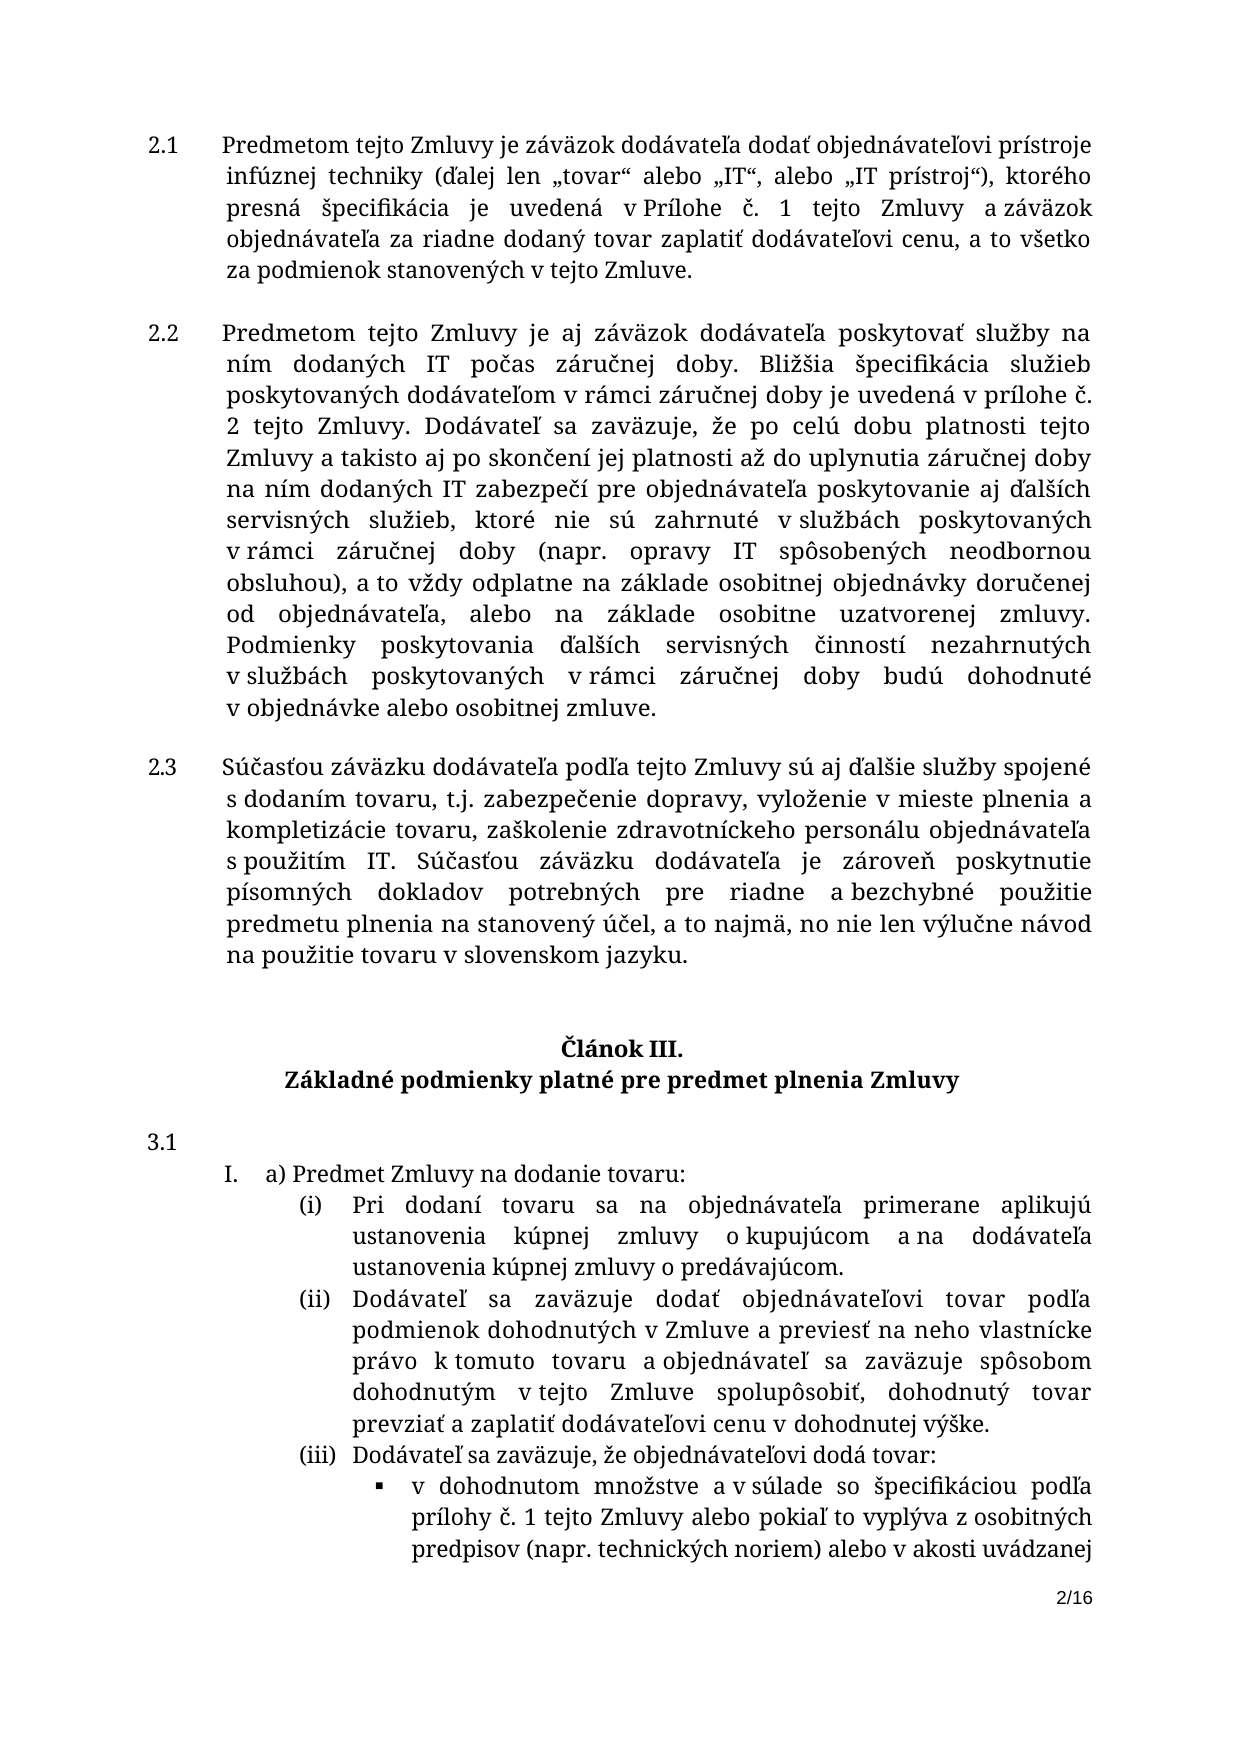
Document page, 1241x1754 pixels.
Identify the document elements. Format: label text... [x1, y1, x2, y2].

list a) Predmet Zmluvy na dodanie tovaru: [224, 1157, 1092, 1189]
list Dodávateľ sa zaväzuje, že objednávateľovi dodá tovar: [299, 1439, 1092, 1470]
text Základné podmienky platné pre predmet plnenia Zmluvy [152, 1064, 1092, 1095]
text Článok III. [152, 1032, 1092, 1064]
list Predmetom tejto Zmluvy je záväzok dodávateľa dodať objednávateľovi prístroje infúznej techniky (ďalej len „tovar“ alebo „IT“, alebo „IT prístroj“), ktorého presná špecifikácia je uvedená v Prílohe č. 1 tejto Zmluvy a záväzok objednávateľa za riadne dodaný tovar zaplatiť dodávateľovi cenu, a to všetko za podmienok stanovených v tejto Zmluve. [148, 129, 1092, 285]
list Pri dodaní tovaru sa na objednávateľa primerane aplikujú ustanovenia kúpnej zmluvy o kupujúcom a na dodávateľa ustanovenia kúpnej zmluvy o predávajúcom. [299, 1189, 1092, 1282]
list Predmetom tejto Zmluvy je aj záväzok dodávateľa poskytovať služby na ním dodaných IT počas záručnej doby. Bližšia špecifikácia služieb poskytovaných dodávateľom v rámci záručnej doby je uvedená v prílohe č. 2 tejto Zmluvy. Dodávateľ sa zaväzuje, že po celú dobu platnosti tejto Zmluvy a takisto aj po skončení jej platnosti až do uplynutia záručnej doby na ním dodaných IT zabezpečí pre objednávateľa poskytovanie aj ďalších servisných služieb, ktoré nie sú zahrnuté v službách poskytovaných v rámci záručnej doby (napr. opravy IT spôsobených neodbornou obsluhou), a to vždy odplatne na základe osobitnej objednávky doručenej od objednávateľa, alebo na základe osobitne uzatvorenej zmluvy. Podmienky poskytovania ďalších servisných činností nezahrnutých v službách poskytovaných v rámci záručnej doby budú dohodnuté v objednávke alebo osobitnej zmluve. [148, 317, 1092, 723]
list Súčasťou záväzku dodávateľa podľa tejto Zmluvy sú aj ďalšie služby spojené s dodaním tovaru, t.j. zabezpečenie dopravy, vyloženie v mieste plnenia a kompletizácie tovaru, zaškolenie zdravotníckeho personálu objednávateľa s použitím IT. Súčasťou záväzku dodávateľa je zároveň poskytnutie písomných dokladov potrebných pre riadne a bezchybné použitie predmetu plnenia na stanovený účel, a to najmä, no nie len výlučne návod na použitie tovaru v slovenskom jazyku. [148, 751, 1092, 970]
list Dodávateľ sa zaväzuje dodať objednávateľovi tovar podľa podmienok dohodnutých v Zmluve a previesť na neho vlastnícke právo k tomuto tovaru a objednávateľ sa zaväzuje spôsobom dohodnutým v tejto Zmluve spolupôsobiť, dohodnutý tovar prevziať a zaplatiť dodávateľovi cenu v dohodnutej výške. [299, 1282, 1092, 1439]
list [374, 1470, 1092, 1564]
text 3.1 [147, 1126, 1092, 1157]
